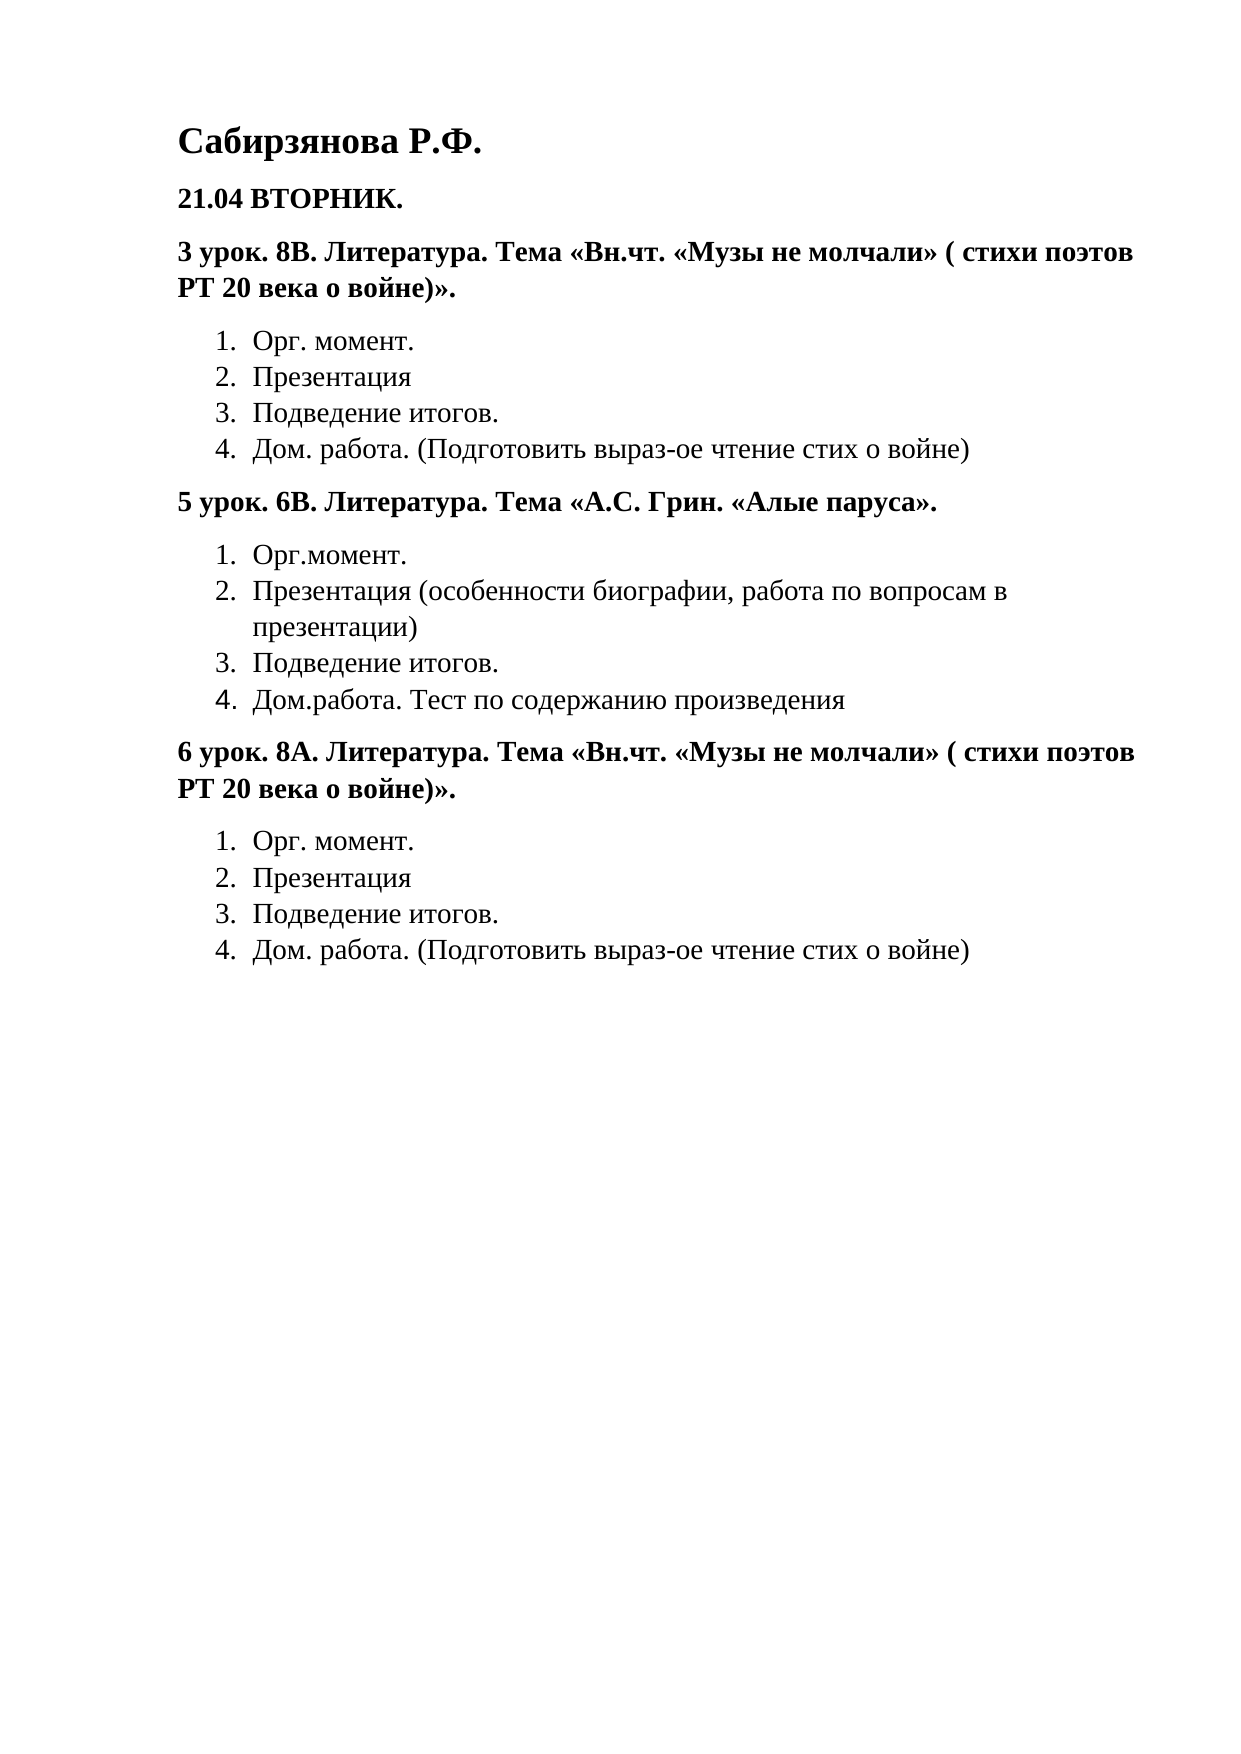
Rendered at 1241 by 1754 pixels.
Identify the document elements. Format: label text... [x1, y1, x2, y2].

list Орг.момент. [215, 537, 1152, 571]
list Орг. момент. [215, 823, 1152, 857]
list Дом. работа. (Подготовить выраз-ое чтение стих о войне) [215, 432, 1152, 465]
text 21.04 ВТОРНИК. [177, 181, 1152, 215]
text Сабирзянова Р.Ф. [177, 118, 1152, 161]
text 5 урок. 6В. Литература. Тема «А.С. Грин. «Алые паруса». [177, 484, 1152, 518]
text 6 урок. 8А. Литература. Тема «Вн.чт. «Музы не молчали» ( стихи поэтов РТ 20 века о войне)». [177, 734, 1152, 804]
list Презентация (особенности биографии, работа по вопросам в презентации) [215, 573, 1152, 643]
list Дом. работа. (Подготовить выраз-ое чтение стих о войне) [215, 932, 1152, 966]
list Презентация [215, 860, 1152, 893]
list Орг. момент. [215, 323, 1152, 357]
list Подведение итогов. [215, 395, 1152, 429]
list Подведение итогов. [215, 646, 1152, 679]
list Дом.работа. Тест по содержанию произведения [215, 682, 1152, 715]
text 3 урок. 8В. Литература. Тема «Вн.чт. «Музы не молчали» ( стихи поэтов РТ 20 века о войне)». [177, 234, 1152, 304]
list Подведение итогов. [215, 896, 1152, 929]
list Презентация [215, 359, 1152, 393]
